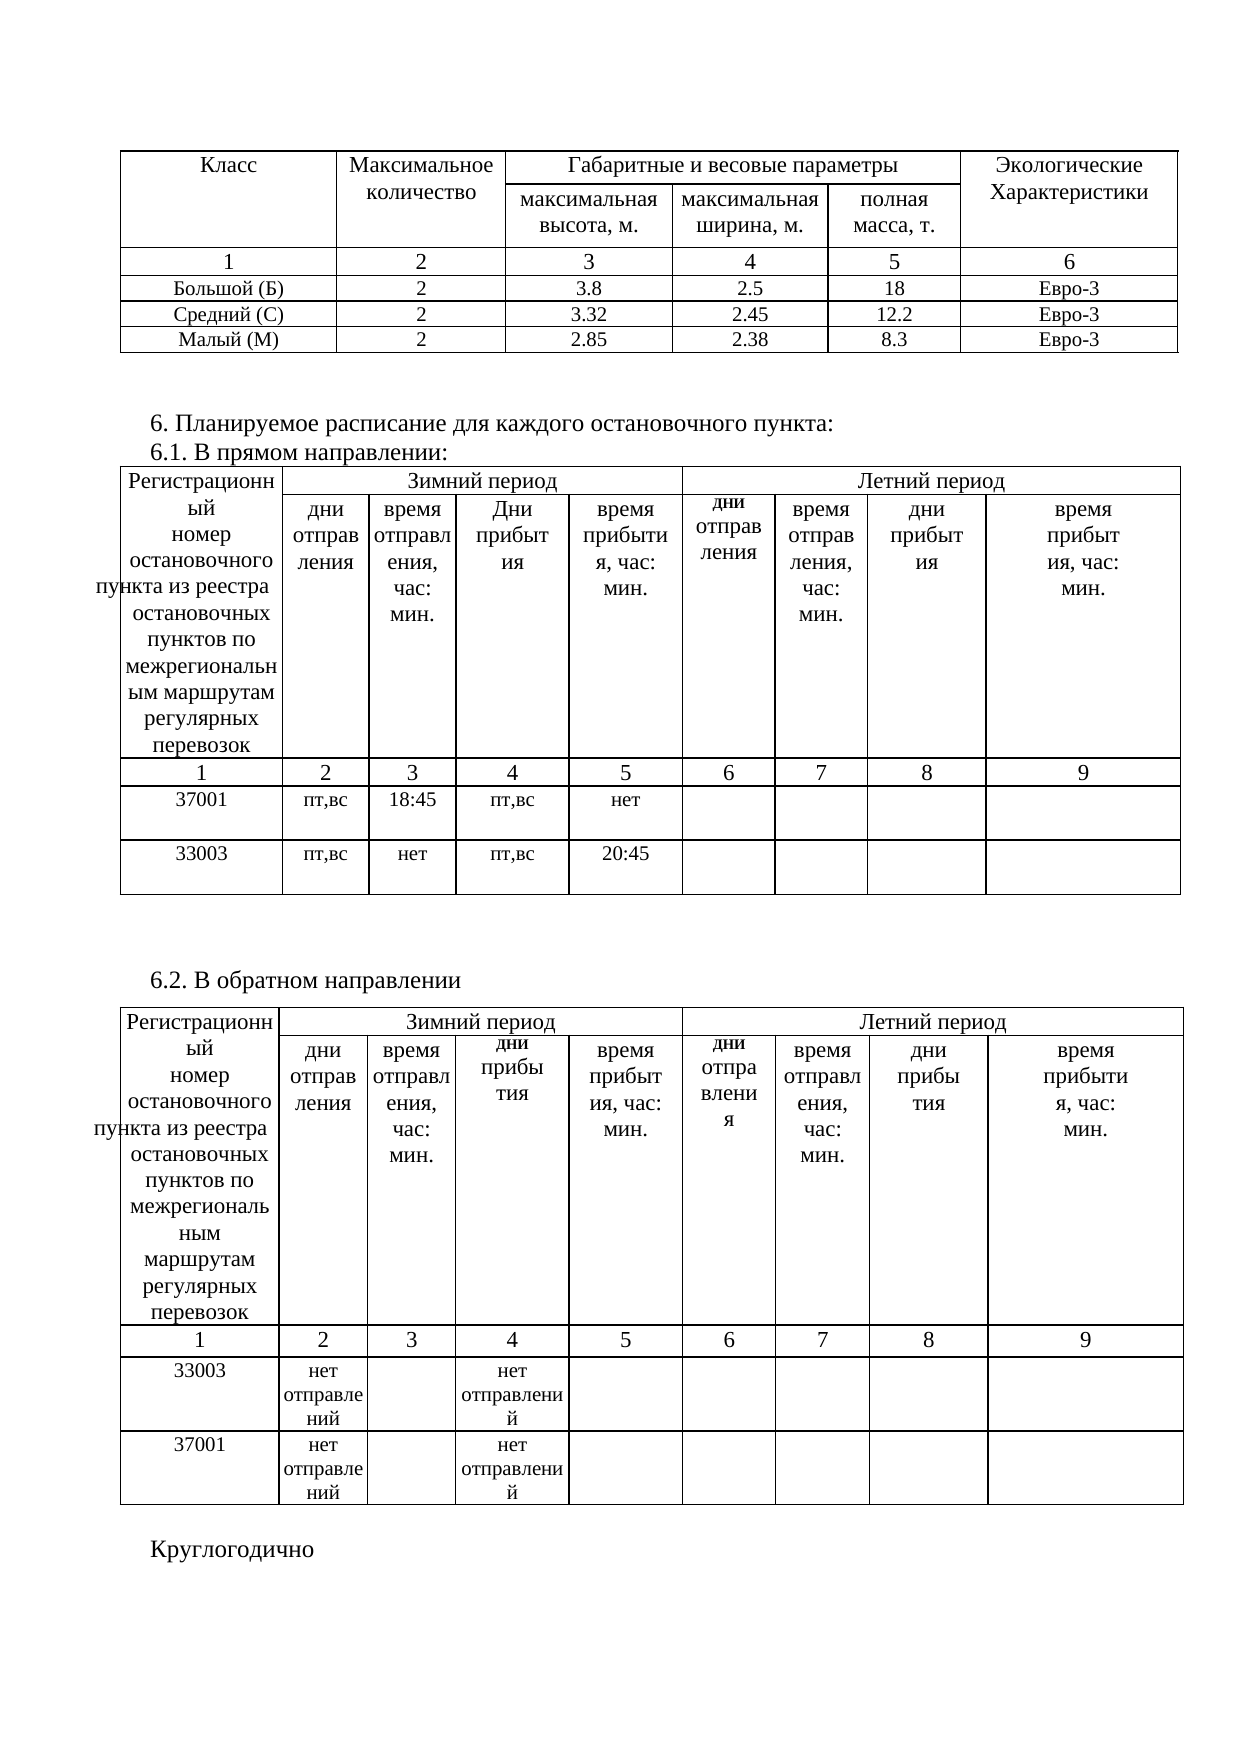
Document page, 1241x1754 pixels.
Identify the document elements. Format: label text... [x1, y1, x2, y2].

table_cell [870, 1358, 987, 1430]
table_cell Средний (С) [121, 302, 336, 326]
table_cell время прибыт ия, час: мин. [570, 1036, 682, 1324]
table_cell [868, 787, 985, 839]
table_cell 6 [683, 1326, 775, 1356]
table_cell [987, 787, 1180, 839]
table_header Максимальное количество [337, 152, 505, 247]
table_cell 7 [776, 1326, 869, 1356]
table_header Регистрационный номер остановочного пункта из реестра остановочных пунктов по межрегиональным маршрутам регулярных перевозок [121, 467, 282, 757]
table_cell пт,вс [283, 841, 368, 894]
table_cell 18:45 [370, 787, 455, 839]
table_cell 3 [506, 248, 672, 274]
table_cell [776, 1432, 869, 1504]
table_cell 7 [776, 759, 867, 785]
table_cell 2 [337, 302, 505, 326]
text 6.2. В обратном направлении [150, 965, 1090, 994]
table_cell пт,вс [283, 787, 368, 839]
table_cell [683, 841, 774, 894]
table_cell 9 [987, 759, 1180, 785]
table_cell 5 [570, 759, 682, 785]
text Круглогодично [150, 1534, 1090, 1563]
table_cell 9 [989, 1326, 1183, 1356]
table_cell 3 [370, 759, 455, 785]
table_cell 4 [456, 1326, 568, 1356]
table_cell [368, 1358, 455, 1430]
table_cell 1 [121, 1326, 278, 1356]
table_cell нет [370, 841, 455, 894]
table_cell 4 [673, 248, 827, 274]
table_cell 6 [961, 248, 1177, 274]
table_cell 1 [121, 759, 282, 785]
table_cell [368, 1432, 455, 1504]
table_cell 2 [337, 327, 505, 351]
table_cell [776, 787, 867, 839]
table_cell 2.85 [506, 327, 672, 351]
table_cell максимальная ширина, м. [673, 185, 827, 247]
table_cell ДНИ отправ ления [683, 495, 774, 757]
table_cell [570, 1432, 682, 1504]
table_cell 12.2 [829, 302, 960, 326]
table_header Летний период [683, 1008, 1183, 1034]
table_cell [989, 1358, 1183, 1430]
table_cell дни прибы тия [870, 1036, 987, 1324]
table_cell 2 [283, 759, 368, 785]
table_cell максимальная высота, м. [506, 185, 672, 247]
table_cell [870, 1432, 987, 1504]
table_cell 2.45 [673, 302, 827, 326]
table_cell [683, 787, 774, 839]
table_cell [989, 1432, 1183, 1504]
table_cell [570, 1358, 682, 1430]
table_cell 37001 [121, 1432, 278, 1504]
table_cell 2 [280, 1326, 367, 1356]
table_cell 6 [683, 759, 774, 785]
table_cell нет отправлений [280, 1358, 367, 1430]
table_header Зимний период [280, 1008, 682, 1034]
table_cell время прибыти я, час: мин. [989, 1036, 1183, 1324]
table_cell нет отправлений [280, 1432, 367, 1504]
table_header Регистрационный номер остановочного пункта из реестра остановочных пунктов по межрегиональным маршрутам регулярных перевозок [121, 1008, 278, 1324]
table_cell [683, 1432, 775, 1504]
table_header Зимний период [283, 467, 682, 493]
table_cell 4 [457, 759, 568, 785]
table_cell Евро-3 [961, 327, 1177, 351]
table_cell Евро-3 [961, 276, 1177, 300]
table_cell Малый (М) [121, 327, 336, 351]
table_cell дни отправ ления [280, 1036, 367, 1324]
table_cell 8.3 [829, 327, 960, 351]
table_cell время прибыт ия, час: мин. [987, 495, 1180, 757]
table_cell пт,вс [457, 841, 568, 894]
table_cell нет отправлений [456, 1432, 568, 1504]
text 6.1. В прямом направлении: [150, 437, 1090, 466]
table_cell [868, 841, 985, 894]
table_cell 5 [829, 248, 960, 274]
table_cell 20:45 [570, 841, 682, 894]
text 6. Планируемое расписание для каждого остановочного пункта: [150, 408, 1090, 437]
table_header Экологические Характеристики [961, 152, 1177, 247]
table_header Класс [121, 152, 336, 247]
table_cell нет отправлений [456, 1358, 568, 1430]
table_cell 8 [868, 759, 985, 785]
table_cell ДНИ прибы тия [456, 1036, 568, 1324]
table_cell время отправл ения, час: мин. [370, 495, 455, 757]
table_cell 8 [870, 1326, 987, 1356]
table_cell дни отправ ления [283, 495, 368, 757]
table_cell 3.8 [506, 276, 672, 300]
table_cell [776, 841, 867, 894]
table_cell 5 [570, 1326, 682, 1356]
table_cell 2 [337, 248, 505, 274]
table_cell 3 [368, 1326, 455, 1356]
table_cell 2.5 [673, 276, 827, 300]
table_cell время отправл ения, час: мин. [776, 1036, 869, 1324]
table_cell время отправ ления, час: мин. [776, 495, 867, 757]
table_cell 37001 [121, 787, 282, 839]
table_cell 2.38 [673, 327, 827, 351]
table_cell [987, 841, 1180, 894]
table_header Габаритные и весовые параметры [506, 152, 960, 183]
table_cell 18 [829, 276, 960, 300]
table_cell дни прибыт ия [868, 495, 985, 757]
table_cell Дни прибыт ия [457, 495, 568, 757]
table_cell 33003 [121, 1358, 278, 1430]
table_cell Евро-3 [961, 302, 1177, 326]
table_cell время отправл ения, час: мин. [368, 1036, 455, 1324]
table_cell [683, 1358, 775, 1430]
table_cell полная масса, т. [829, 185, 960, 247]
table_cell 1 [121, 248, 336, 274]
table_cell 33003 [121, 841, 282, 894]
table_cell пт,вс [457, 787, 568, 839]
table_cell Большой (Б) [121, 276, 336, 300]
table_cell 2 [337, 276, 505, 300]
table_cell 3.32 [506, 302, 672, 326]
table_cell ДНИ отпра влени я [683, 1036, 775, 1324]
table_cell [776, 1358, 869, 1430]
table_cell нет [570, 787, 682, 839]
table_cell время прибыти я, час: мин. [570, 495, 682, 757]
table_header Летний период [683, 467, 1180, 493]
